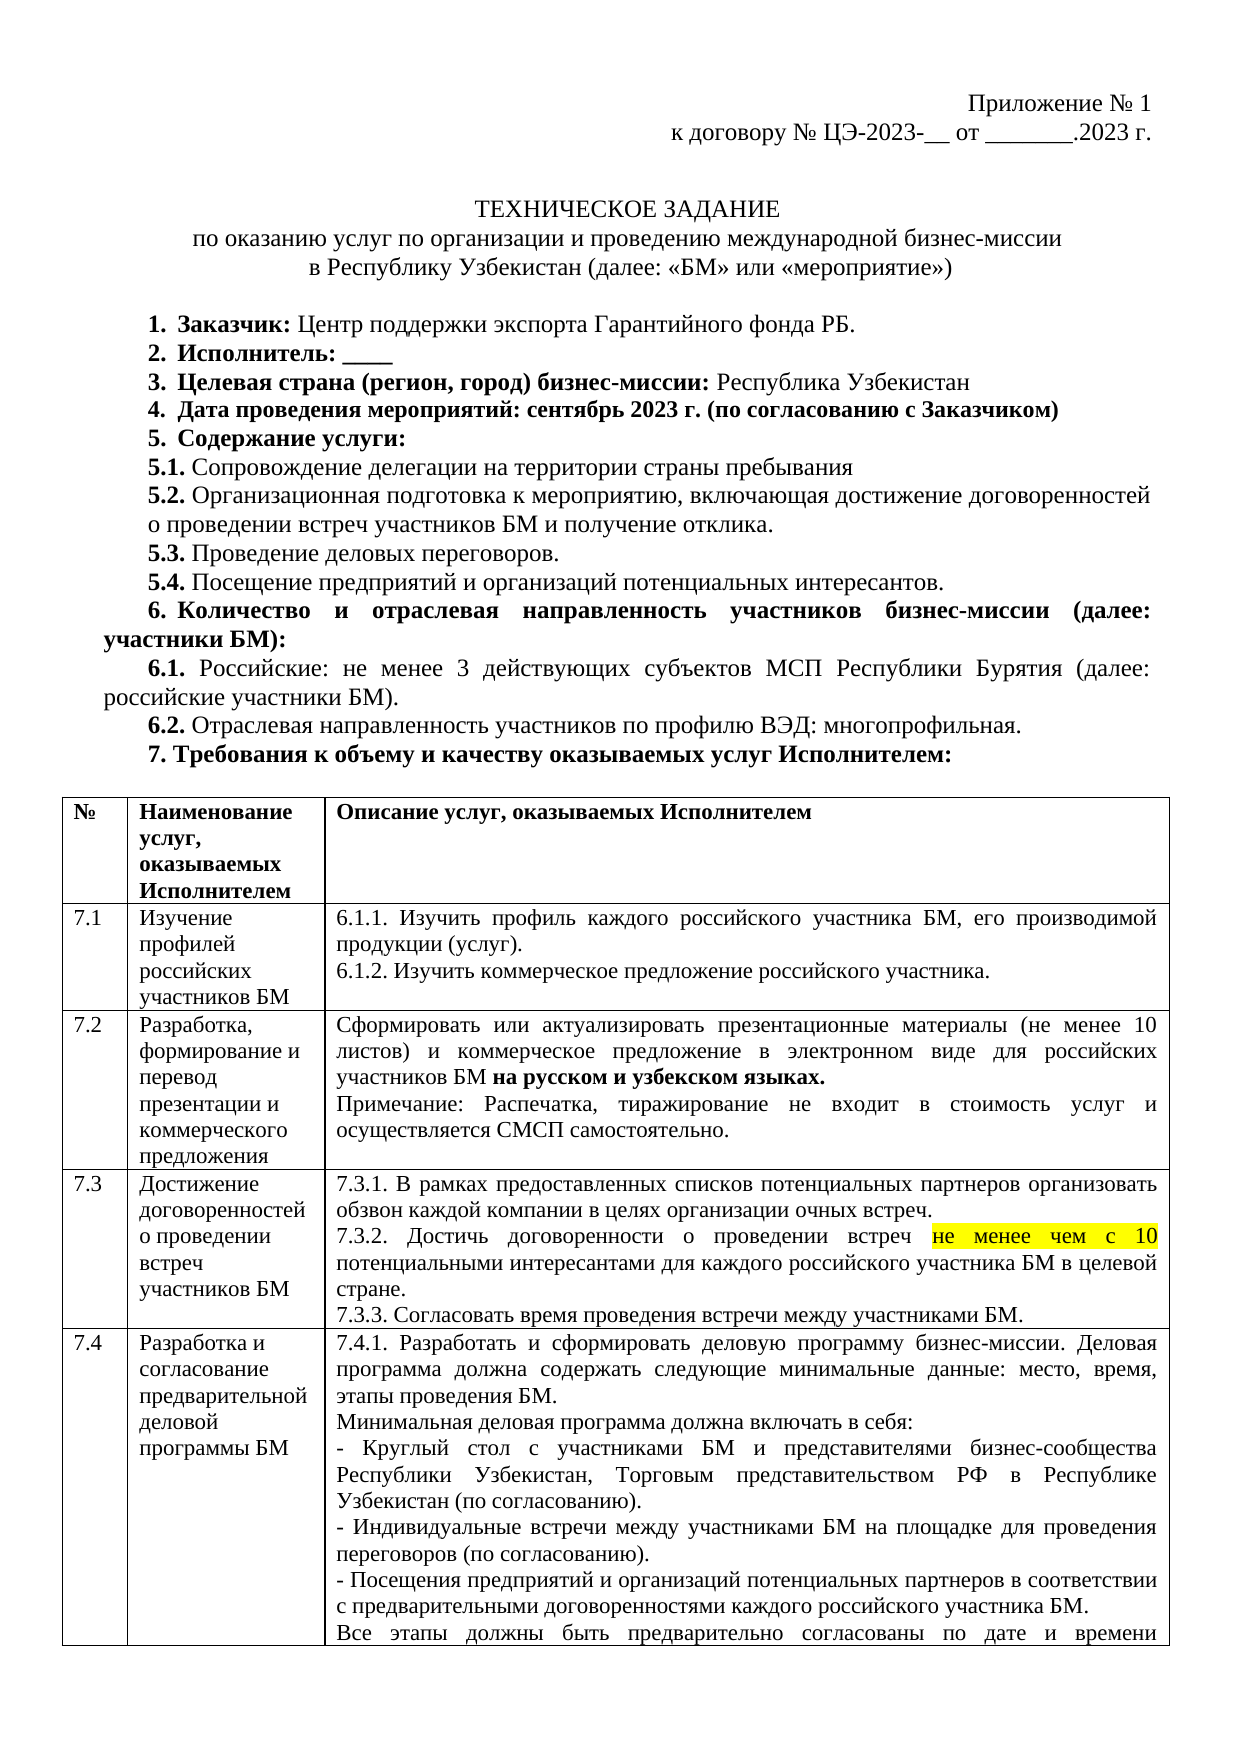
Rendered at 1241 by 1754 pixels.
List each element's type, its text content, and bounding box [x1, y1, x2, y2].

table_cell Изучение профилей российских участников БМ [128, 904, 324, 1009]
list 5.1. Сопровождение делегации на территории страны пребывания [148, 452, 1152, 480]
list Дата проведения мероприятий: сентябрь 2023 г. (по согласованию с Заказчиком) [148, 395, 1152, 423]
table_header Описание услуг, оказываемых Исполнителем [326, 798, 1169, 903]
list 5.2. Организационная подготовка к мероприятию, включающая достижение договоренностей о проведении встреч участников БМ и получение отклика. [148, 480, 1152, 538]
list Исполнитель: ____ [103, 338, 1152, 367]
table_cell Достижение договоренностей о проведении встреч участников БМ [128, 1170, 324, 1328]
list Количество и отраслевая направленность участников бизнес-миссии (далее: участники БМ): [103, 595, 1152, 653]
table_cell 7.3 [63, 1170, 127, 1328]
table_cell 7.4 [63, 1329, 127, 1645]
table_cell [128, 1329, 324, 1645]
table_cell 7.2 [63, 1011, 127, 1169]
list Содержание услуги: [103, 423, 1152, 452]
list 5.4. Посещение предприятий и организаций потенциальных интересантов. [148, 567, 1152, 595]
table_header Наименование услуг, оказываемых Исполнителем [128, 798, 324, 903]
text по оказанию услуг по организации и проведению международной бизнес-миссии [103, 223, 1152, 252]
text ТЕХНИЧЕСКОЕ ЗАДАНИЕ [103, 194, 1152, 223]
table_cell 6.1.1. Изучить профиль каждого российского участника БМ, его производимой продукции (услуг). 6.1.2. Изучить коммерческое предложение российского участника. [326, 904, 1169, 1009]
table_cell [326, 1329, 1169, 1645]
text Приложение № 1 [103, 89, 1152, 117]
text 7. Требования к объему и качеству оказываемых услуг Исполнителем: [103, 739, 1152, 768]
table_cell Сформировать или актуализировать презентационные материалы (не менее 10 листов) и коммерческое предложение в электронном виде для российских участников БМ на русском и узбекском языках. Примечание: Распечатка, тиражирование не входит в стоимость услуг и осуществляется СМСП самостоятельно. [326, 1011, 1169, 1169]
list 6.1. Российские: не менее 3 действующих субъектов МСП Республики Бурятия (далее: российские участники БМ). [103, 653, 1152, 710]
list 5.3. Проведение деловых переговоров. [148, 538, 1152, 567]
text к договору № ЦЭ-2023-__ от _______.2023 г. [103, 117, 1152, 146]
list Заказчик: Центр поддержки экспорта Гарантийного фонда РБ. [103, 309, 1152, 338]
table_cell Разработка, формирование и перевод презентации и коммерческого предложения [128, 1011, 324, 1169]
table_cell 7.3.1. В рамках предоставленных списков потенциальных партнеров организовать обзвон каждой компании в целях организации очных встреч. 7.3.2. Достичь договоренности о проведении встреч не менее чем с 10 потенциальными интересантами для каждого российского участника БМ в целевой стране. 7.3.3. Согласовать время проведения встречи между участниками БМ. [326, 1170, 1169, 1328]
text в Республику Узбекистан (далее: «БМ» или «мероприятие») [103, 252, 1152, 280]
list Целевая страна (регион, город) бизнес-миссии: Республика Узбекистан [103, 367, 1152, 395]
table_cell 7.1 [63, 904, 127, 1009]
table_header № [63, 798, 127, 903]
list 6.2. Отраслевая направленность участников по профилю ВЭД: многопрофильная. [103, 710, 1152, 739]
